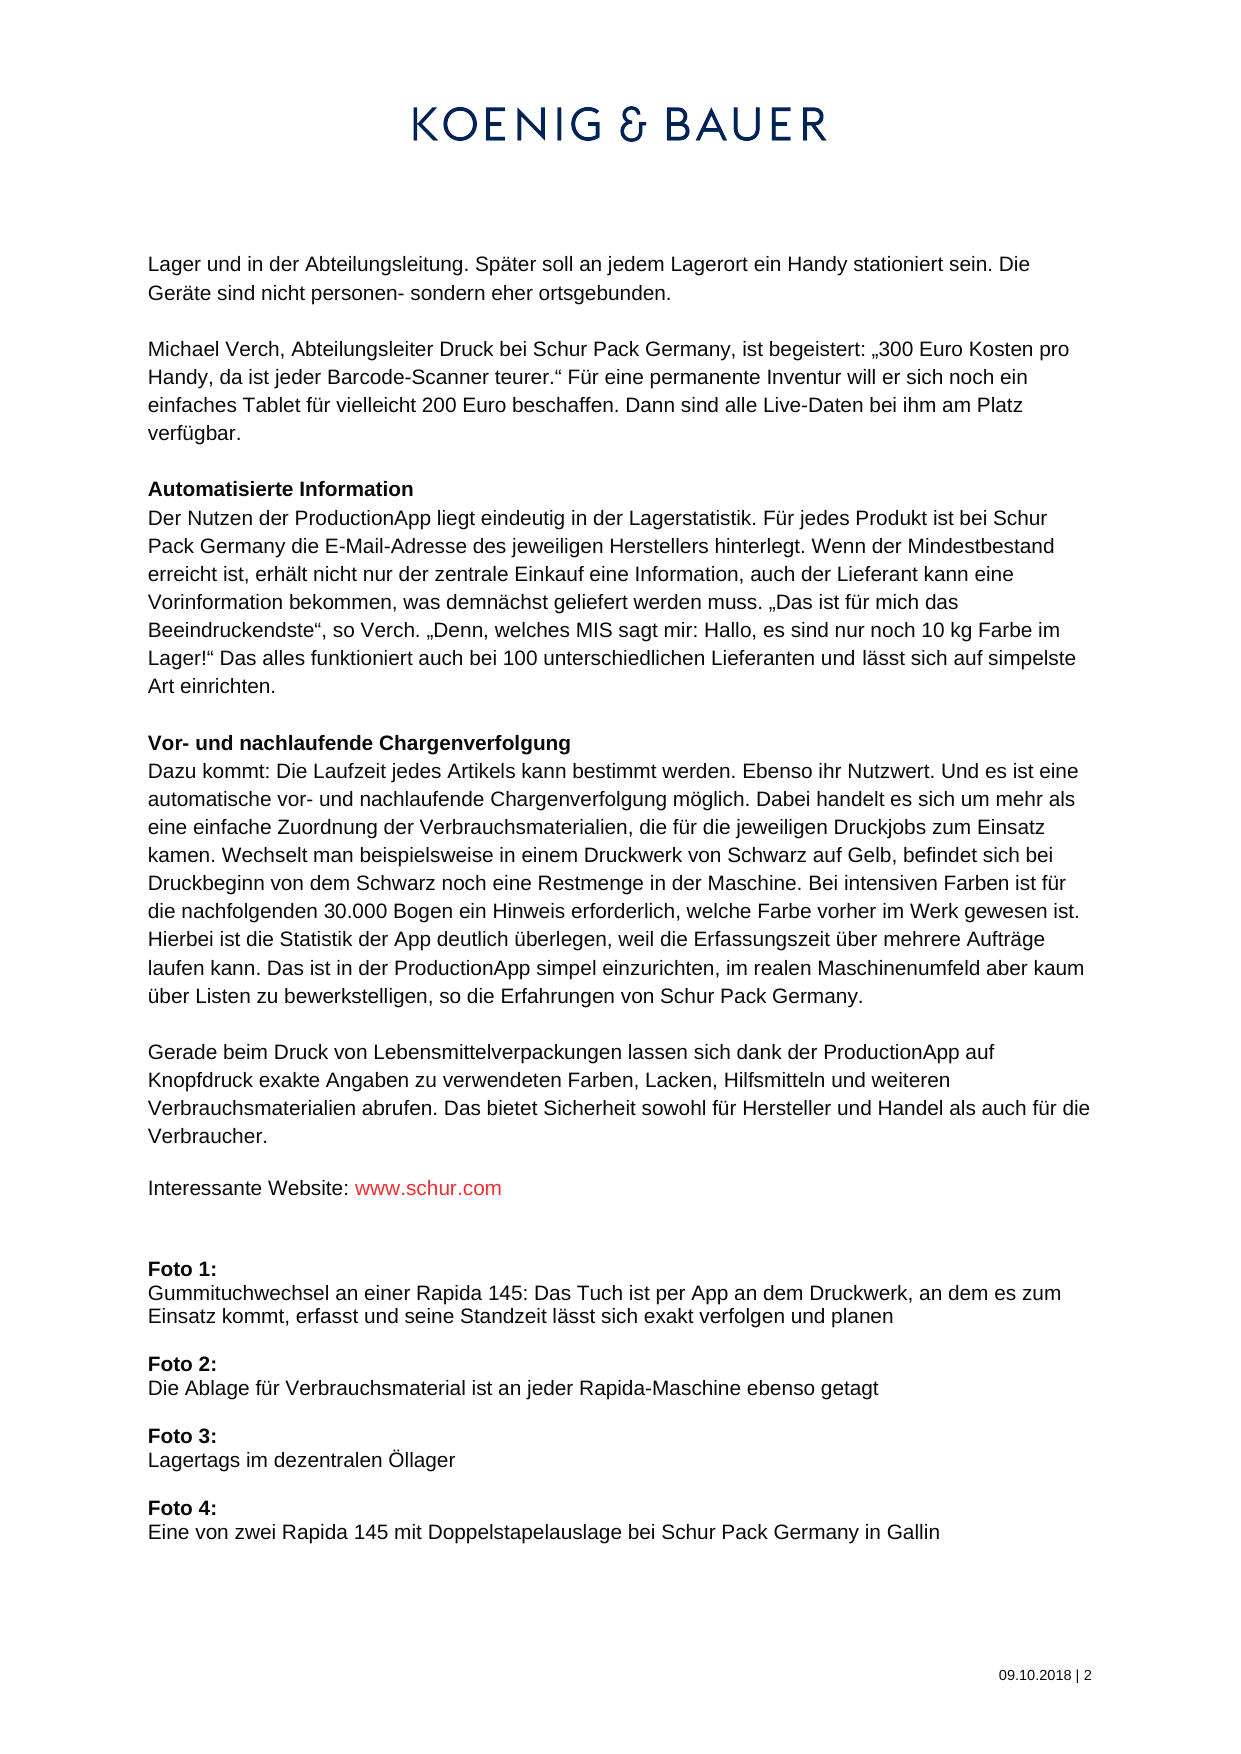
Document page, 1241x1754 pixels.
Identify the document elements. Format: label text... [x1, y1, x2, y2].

text Gerade beim Druck von Lebensmittelverpackungen lassen sich dank der ProductionApp auf Knopfdruck exakte Angaben zu verwendeten Farben, Lacken, Hilfsmitteln und weiteren Verbrauchsmaterialien abrufen. Das bietet Sicherheit sowohl für Hersteller und Handel als auch für die Verbraucher. [148, 1036, 1092, 1148]
text Michael Verch, Abteilungsleiter Druck bei Schur Pack Germany, ist begeistert: „300 Euro Kosten pro Handy, da ist jeder Barcode-Scanner teurer.“ Für eine permanente Inventur will er sich noch ein einfaches Tablet für vielleicht 200 Euro beschaffen. Dann sind alle Live-Daten bei ihm am Platz verfügbar. [148, 332, 1092, 445]
text Foto 1: Gummituchwechsel an einer Rapida 145: Das Tuch ist per App an dem Druckwerk, an dem es zum Einsatz kommt, erfasst und seine Standzeit lässt sich exakt verfolgen und planen [148, 1256, 1092, 1328]
text Vor- und nachlaufende Chargenverfolgung Dazu kommt: Die Laufzeit jedes Artikels kann bestimmt werden. Ebenso ihr Nutzwert. Und es ist eine automatische vor- und nachlaufende Chargenverfolgung möglich. Dabei handelt es sich um mehr als eine einfache Zuordnung der Verbrauchsmaterialien, die für die jeweiligen Druckjobs zum Einsatz kamen. Wechselt man beispielsweise in einem Druckwerk von Schwarz auf Gelb, befindet sich bei Druckbeginn von dem Schwarz noch eine Restmenge in der Maschine. Bei intensiven Farben ist für die nachfolgenden 30.000 Bogen ein Hinweis erforderlich, welche Farbe vorher im Werk gewesen ist. Hierbei ist die Statistik der App deutlich überlegen, weil die Erfassungszeit über mehrere Aufträge laufen kann. Das ist in der ProductionApp simpel einzurichten, im realen Maschinenumfeld aber kaum über Listen zu bewerkstelligen, so die Erfahrungen von Schur Pack Germany. [148, 726, 1092, 1007]
picture [413, 106, 827, 142]
text Foto 2: Die Ablage für Verbrauchsmaterial ist an jeder Rapida-Maschine ebenso getagt [148, 1352, 1092, 1400]
text Automatisierte Information Der Nutzen der ProductionApp liegt eindeutig in der Lagerstatistik. Für jedes Produkt ist bei Schur Pack Germany die E-Mail-Adresse des jeweiligen Herstellers hinterlegt. Wenn der Mindestbestand erreicht ist, erhält nicht nur der zentrale Einkauf eine Information, auch der Lieferant kann eine Vorinformation bekommen, was demnächst geliefert werden muss. „Das ist für mich das Beeindruckendste“, so Verch. „Denn, welches MIS sagt mir: Hallo, es sind nur noch 10 kg Farbe im Lager!“ Das alles funktioniert auch bei 100 unterschiedlichen Lieferanten und lässt sich auf simpelste Art einrichten. [148, 473, 1092, 698]
text Interessante Website: www.schur.com [148, 1176, 1092, 1200]
text Foto 4: Eine von zwei Rapida 145 mit Doppelstapelauslage bei Schur Pack Germany in Gallin [148, 1496, 1092, 1544]
text Foto 3: Lagertags im dezentralen Öllager [148, 1424, 1092, 1472]
